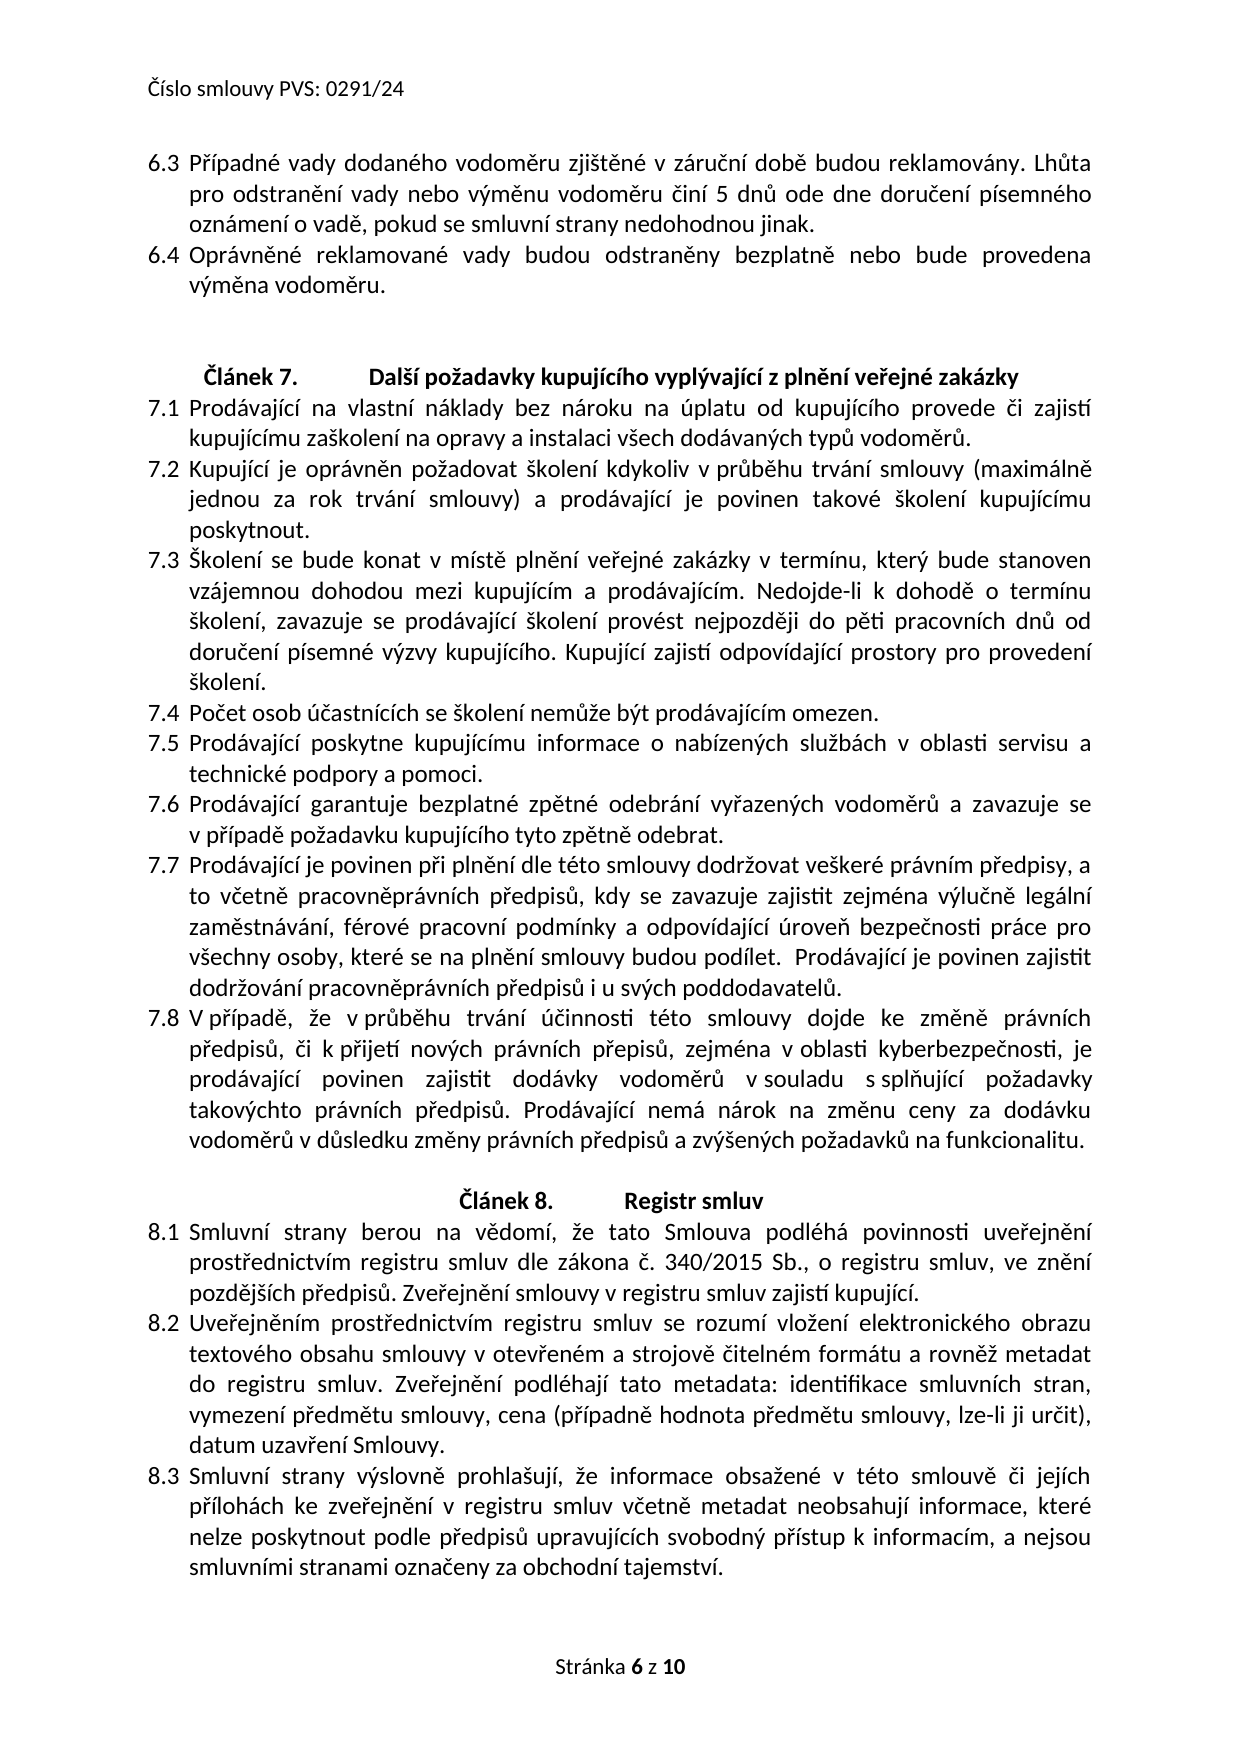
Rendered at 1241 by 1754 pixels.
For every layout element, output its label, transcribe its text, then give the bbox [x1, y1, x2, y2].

list Smluvní strany výslovně prohlašují, že informace obsažené v této smlouvě či jejích přílohách ke zveřejnění v registru smluv včetně metadat neobsahují informace, které nelze poskytnout podle předpisů upravujících svobodný přístup k informacím, a nejsou smluvními stranami označeny za obchodní tajemství. [148, 1460, 1093, 1582]
list Smluvní strany berou na vědomí, že tato Smlouva podléhá povinnosti uveřejnění prostřednictvím registru smluv dle zákona č. 340/2015 Sb., o registru smluv, ve znění pozdějších předpisů. Zveřejnění smlouvy v registru smluv zajistí kupující. [148, 1216, 1093, 1307]
list Počet osob účastnících se školení nemůže být prodávajícím omezen. [148, 697, 1093, 727]
list Případné vady dodaného vodoměru zjištěné v záruční době budou reklamovány. Lhůta pro odstranění vady nebo výměnu vodoměru činí 5 dnů ode dne doručení písemného oznámení o vadě, pokud se smluvní strany nedohodnou jinak. [148, 148, 1093, 239]
list Školení se bude konat v místě plnění veřejné zakázky v termínu, který bude stanoven vzájemnou dohodou mezi kupujícím a prodávajícím. Nedojde-li k dohodě o termínu školení, zavazuje se prodávající školení provést nejpozději do pěti pracovních dnů od doručení písemné výzvy kupujícího. Kupující zajistí odpovídající prostory pro provedení školení. [148, 544, 1093, 697]
list Prodávající je povinen při plnění dle této smlouvy dodržovat veškeré právním předpisy, a to včetně pracovněprávních předpisů, kdy se zavazuje zajistit zejména výlučně legální zaměstnávání, férové pracovní podmínky a odpovídající úroveň bezpečnosti práce pro všechny osoby, které se na plnění smlouvy budou podílet. Prodávající je povinen zajistit dodržování pracovněprávních předpisů i u svých poddodavatelů. [148, 849, 1093, 1002]
list Uveřejněním prostřednictvím registru smluv se rozumí vložení elektronického obrazu textového obsahu smlouvy v otevřeném a strojově čitelném formátu a rovněž metadat do registru smluv. Zveřejnění podléhají tato metadata: identifikace smluvních stran, vymezení předmětu smlouvy, cena (případně hodnota předmětu smlouvy, lze-li ji určit), datum uzavření Smlouvy. [148, 1307, 1093, 1460]
list Prodávající poskytne kupujícímu informace o nabízených službách v oblasti servisu a technické podpory a pomoci. [148, 727, 1093, 788]
list Prodávající garantuje bezplatné zpětné odebrání vyřazených vodoměrů a zavazuje se v případě požadavku kupujícího tyto zpětně odebrat. [148, 788, 1093, 849]
list Prodávající na vlastní náklady bez nároku na úplatu od kupujícího provede či zajistí kupujícímu zaškolení na opravy a instalaci všech dodávaných typů vodoměrů. [148, 392, 1093, 453]
list V případě, že v průběhu trvání účinnosti této smlouvy dojde ke změně právních předpisů, či k přijetí nových právních přepisů, zejména v oblasti kyberbezpečnosti, je prodávající povinen zajistit dodávky vodoměrů v souladu s splňující požadavky takovýchto právních předpisů. Prodávající nemá nárok na změnu ceny za dodávku vodoměrů v důsledku změny právních předpisů a zvýšených požadavků na funkcionalitu. [148, 1002, 1093, 1155]
list Registr smluv [178, 1185, 1093, 1216]
list Další požadavky kupujícího vyplývající z plnění veřejné zakázky [178, 361, 1093, 392]
list Kupující je oprávněn požadovat školení kdykoliv v průběhu trvání smlouvy (maximálně jednou za rok trvání smlouvy) a prodávající je povinen takové školení kupujícímu poskytnout. [148, 453, 1093, 544]
list Oprávněné reklamované vady budou odstraněny bezplatně nebo bude provedena výměna vodoměru. [148, 239, 1093, 300]
